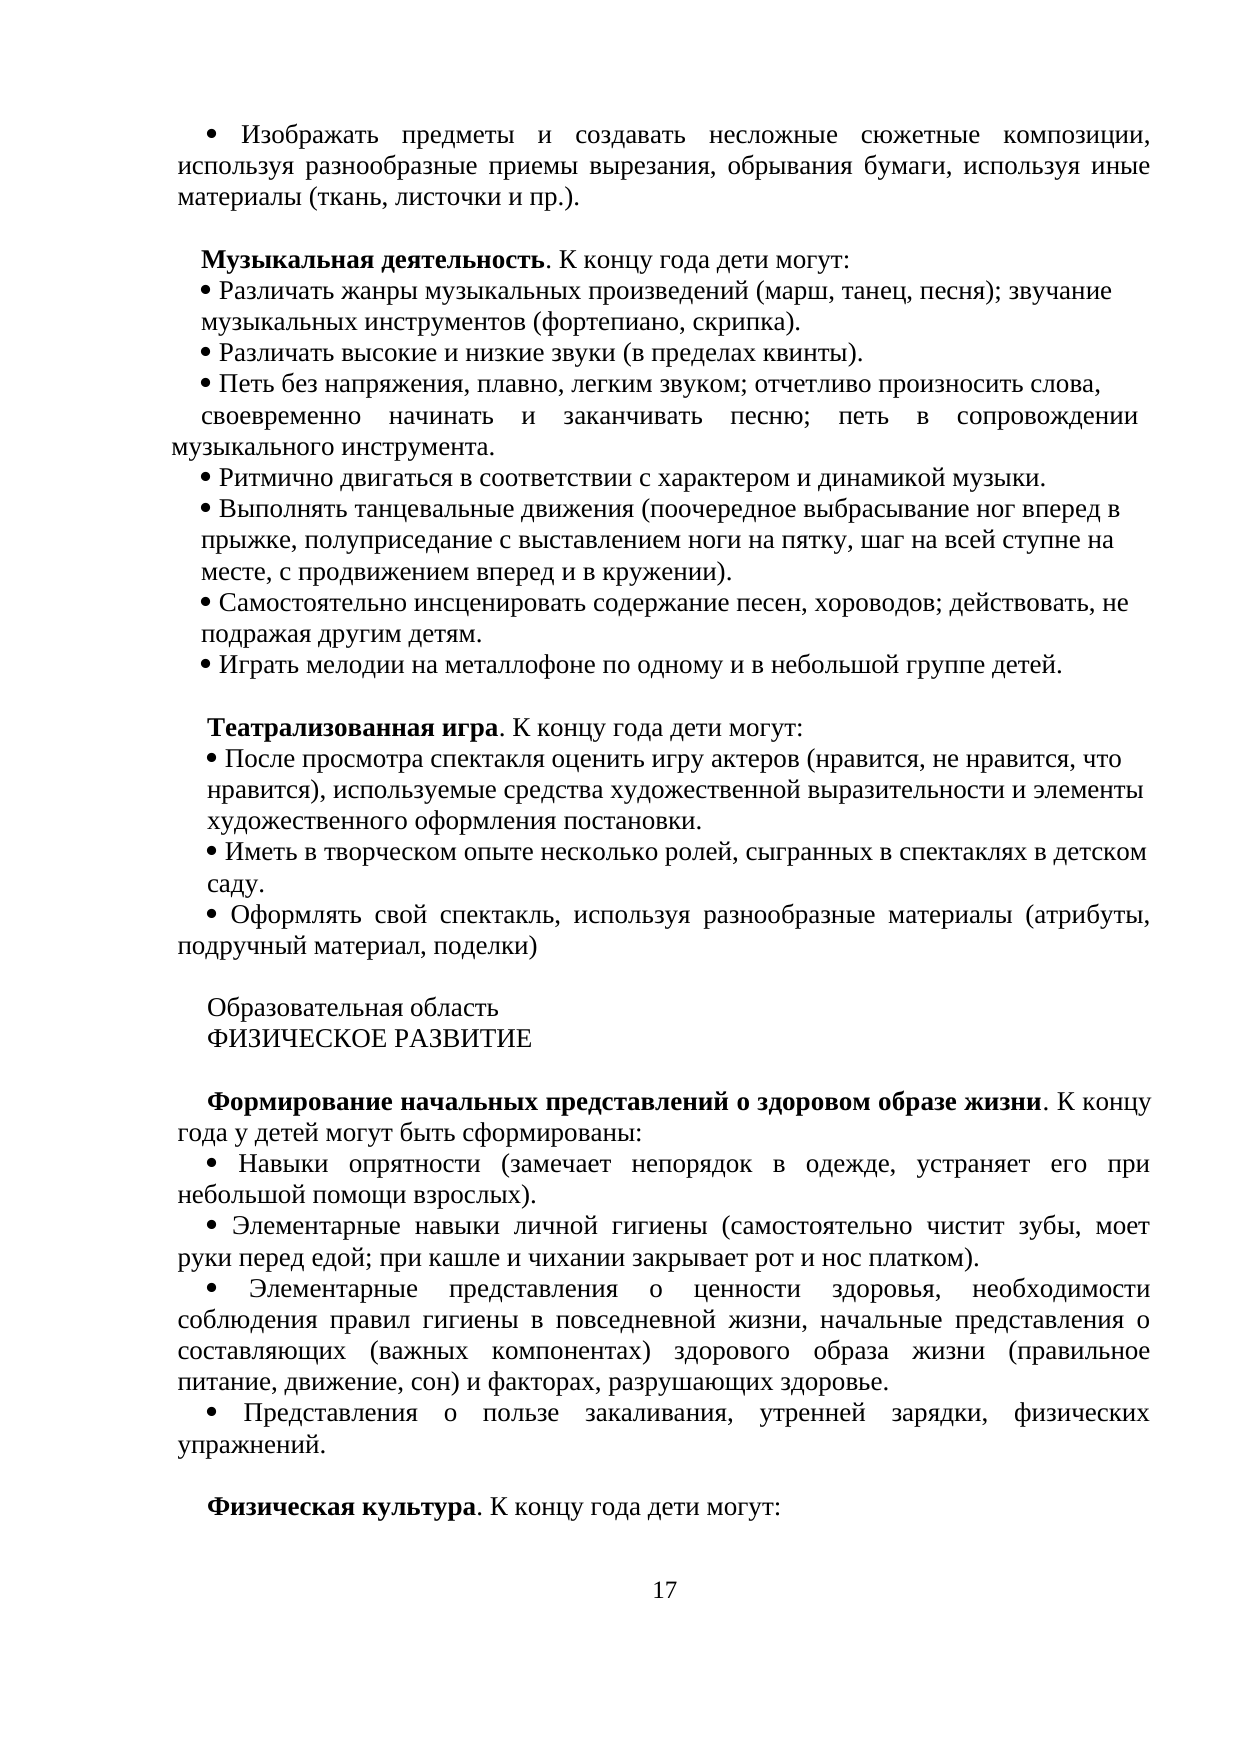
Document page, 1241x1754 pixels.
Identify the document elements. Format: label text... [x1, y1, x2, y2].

text Различать высокие и низкие звуки (в пределах квинты). [171, 336, 1140, 368]
text саду. [177, 867, 1152, 898]
text Физическая культура. К концу года дети могут: [177, 1490, 1152, 1521]
text прыжке, полуприседание с выставлением ноги на пятку, шаг на всей ступне на [171, 524, 1140, 555]
text месте, с продвижением вперед и в кружении). [171, 555, 1140, 586]
text художественного оформления постановки. [177, 804, 1152, 835]
text После просмотра спектакля оценить игру актеров (нравится, не нравится, что [177, 742, 1152, 773]
text Петь без напряжения, плавно, легким звуком; отчетливо произносить слова, [171, 368, 1140, 399]
text Самостоятельно инсценировать содержание песен, хороводов; действовать, не [171, 586, 1140, 617]
text Навыки опрятности (замечает непорядок в одежде, устраняет его при небольшой помощи взрослых). [177, 1147, 1152, 1209]
text Ритмично двигаться в соответствии с характером и динамикой музыки. [171, 461, 1140, 492]
text музыкальных инструментов (фортепиано, скрипка). [171, 305, 1140, 336]
text Элементарные представления о ценности здоровья, необходимости соблюдения правил гигиены в повседневной жизни, начальные представления о составляющих (важных компонентах) здорового образа жизни (правильное питание, движение, сон) и факторах, разрушающих здоровье. [177, 1272, 1152, 1397]
text Образовательная область [177, 991, 1152, 1022]
text Музыкальная деятельность. К концу года дети могут: [171, 243, 1140, 274]
text Оформлять свой спектакль, используя разнообразные материалы (атрибуты, подручный материал, поделки) [177, 898, 1152, 960]
text Театрализованная игра. К концу года дети могут: [177, 711, 1152, 742]
text подражая другим детям. [171, 617, 1140, 648]
text нравится), используемые средства художественной выразительности и элементы [177, 773, 1152, 804]
text Играть мелодии на металлофоне по одному и в небольшой группе детей. [171, 648, 1140, 679]
text Иметь в творческом опыте несколько ролей, сыгранных в спектаклях в детском [177, 835, 1152, 867]
text ФИЗИЧЕСКОЕ РАЗВИТИЕ [177, 1022, 1152, 1054]
text своевременно начинать и заканчивать песню; петь в сопровождении музыкального инструмента. [171, 399, 1140, 461]
text Формирование начальных представлений о здоровом образе жизни. К концу года у детей могут быть сформированы: [177, 1085, 1152, 1147]
text Выполнять танцевальные движения (поочередное выбрасывание ног вперед в [171, 492, 1140, 524]
text Элементарные навыки личной гигиены (самостоятельно чистит зубы, моет руки перед едой; при кашле и чихании закрывает рот и нос платком). [177, 1209, 1152, 1272]
text Изображать предметы и создавать несложные сюжетные композиции, используя разнообразные приемы вырезания, обрывания бумаги, используя иные материалы (ткань, листочки и пр.). [177, 118, 1152, 212]
text Представления о пользе закаливания, утренней зарядки, физических упражнений. [177, 1397, 1152, 1459]
text Различать жанры музыкальных произведений (марш, танец, песня); звучание [171, 274, 1140, 305]
